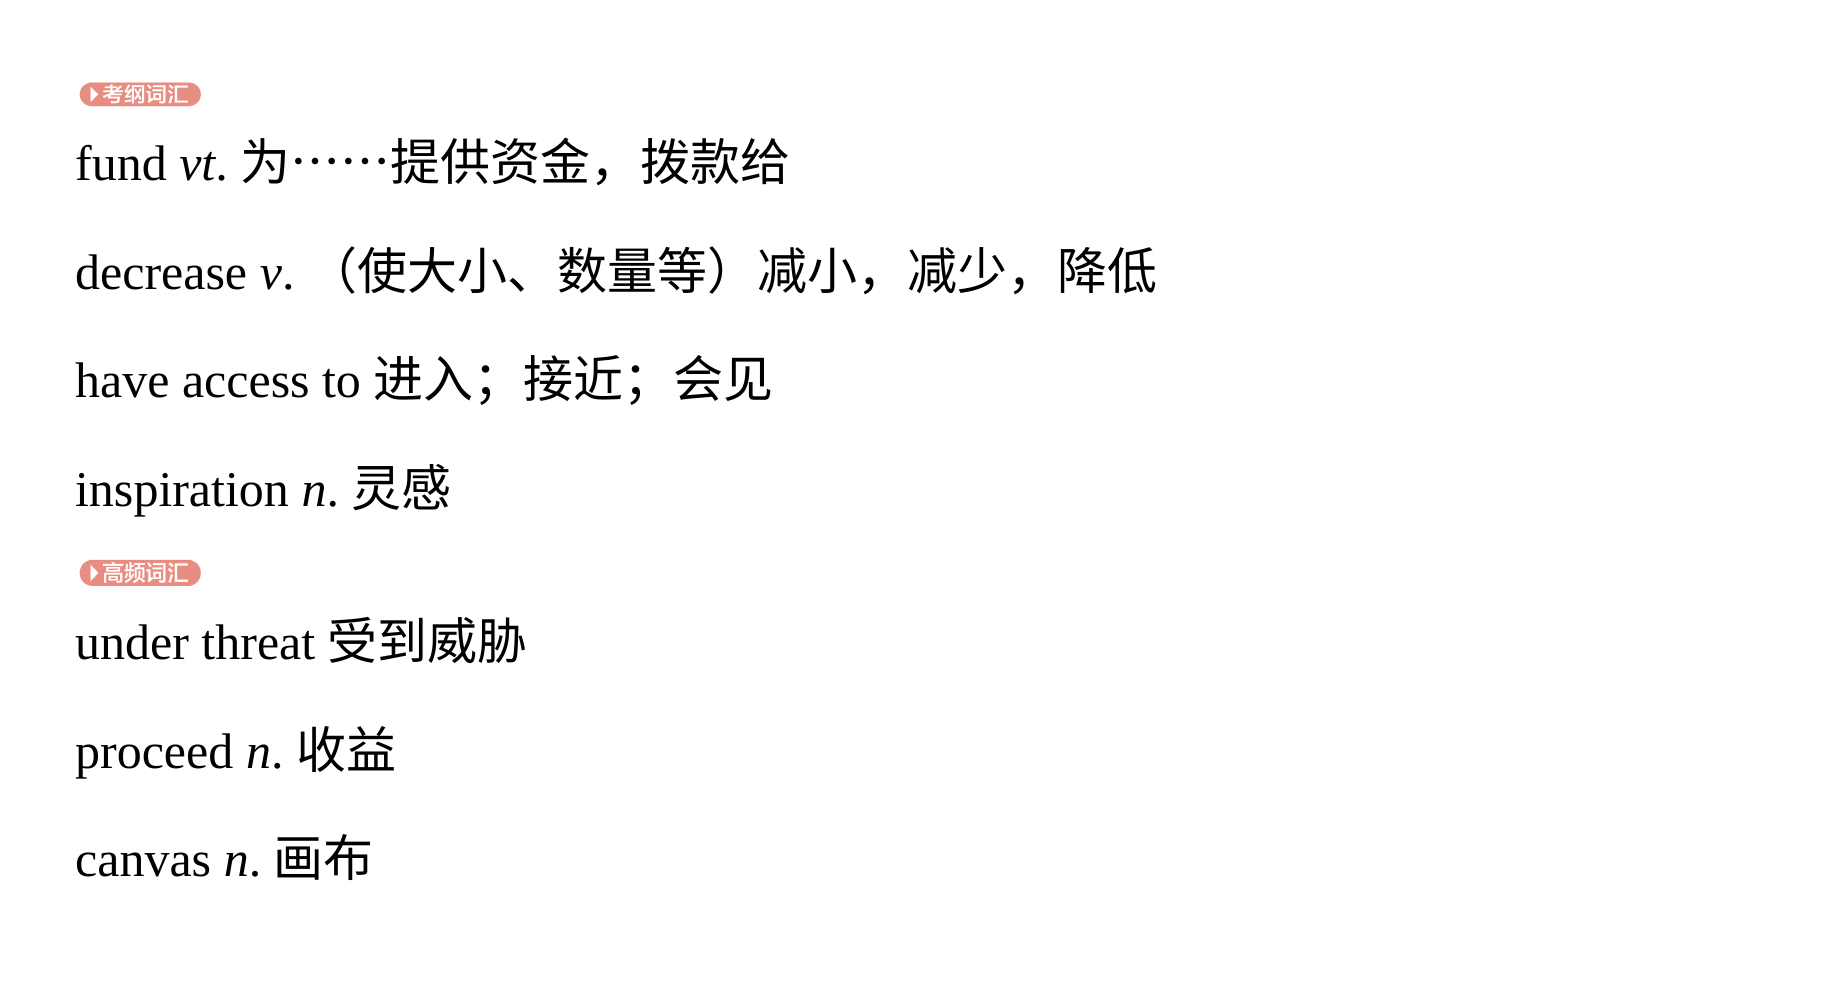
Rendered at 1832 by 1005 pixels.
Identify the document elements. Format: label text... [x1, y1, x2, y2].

text decrease v. （使大小、数量等）减小，减少，降低 [75, 231, 1756, 303]
text proceed n. 收益 [75, 710, 1756, 783]
picture [75, 79, 206, 110]
picture [75, 556, 206, 590]
text canvas n. 画布 [75, 819, 1756, 891]
text have access to 进入；接近；会见 [75, 340, 1756, 412]
text under threat 受到威胁 [75, 602, 1756, 674]
text inspiration n. 灵感 [75, 448, 1756, 521]
text fund vt. 为……提供资金，拨款给 [75, 123, 1756, 195]
